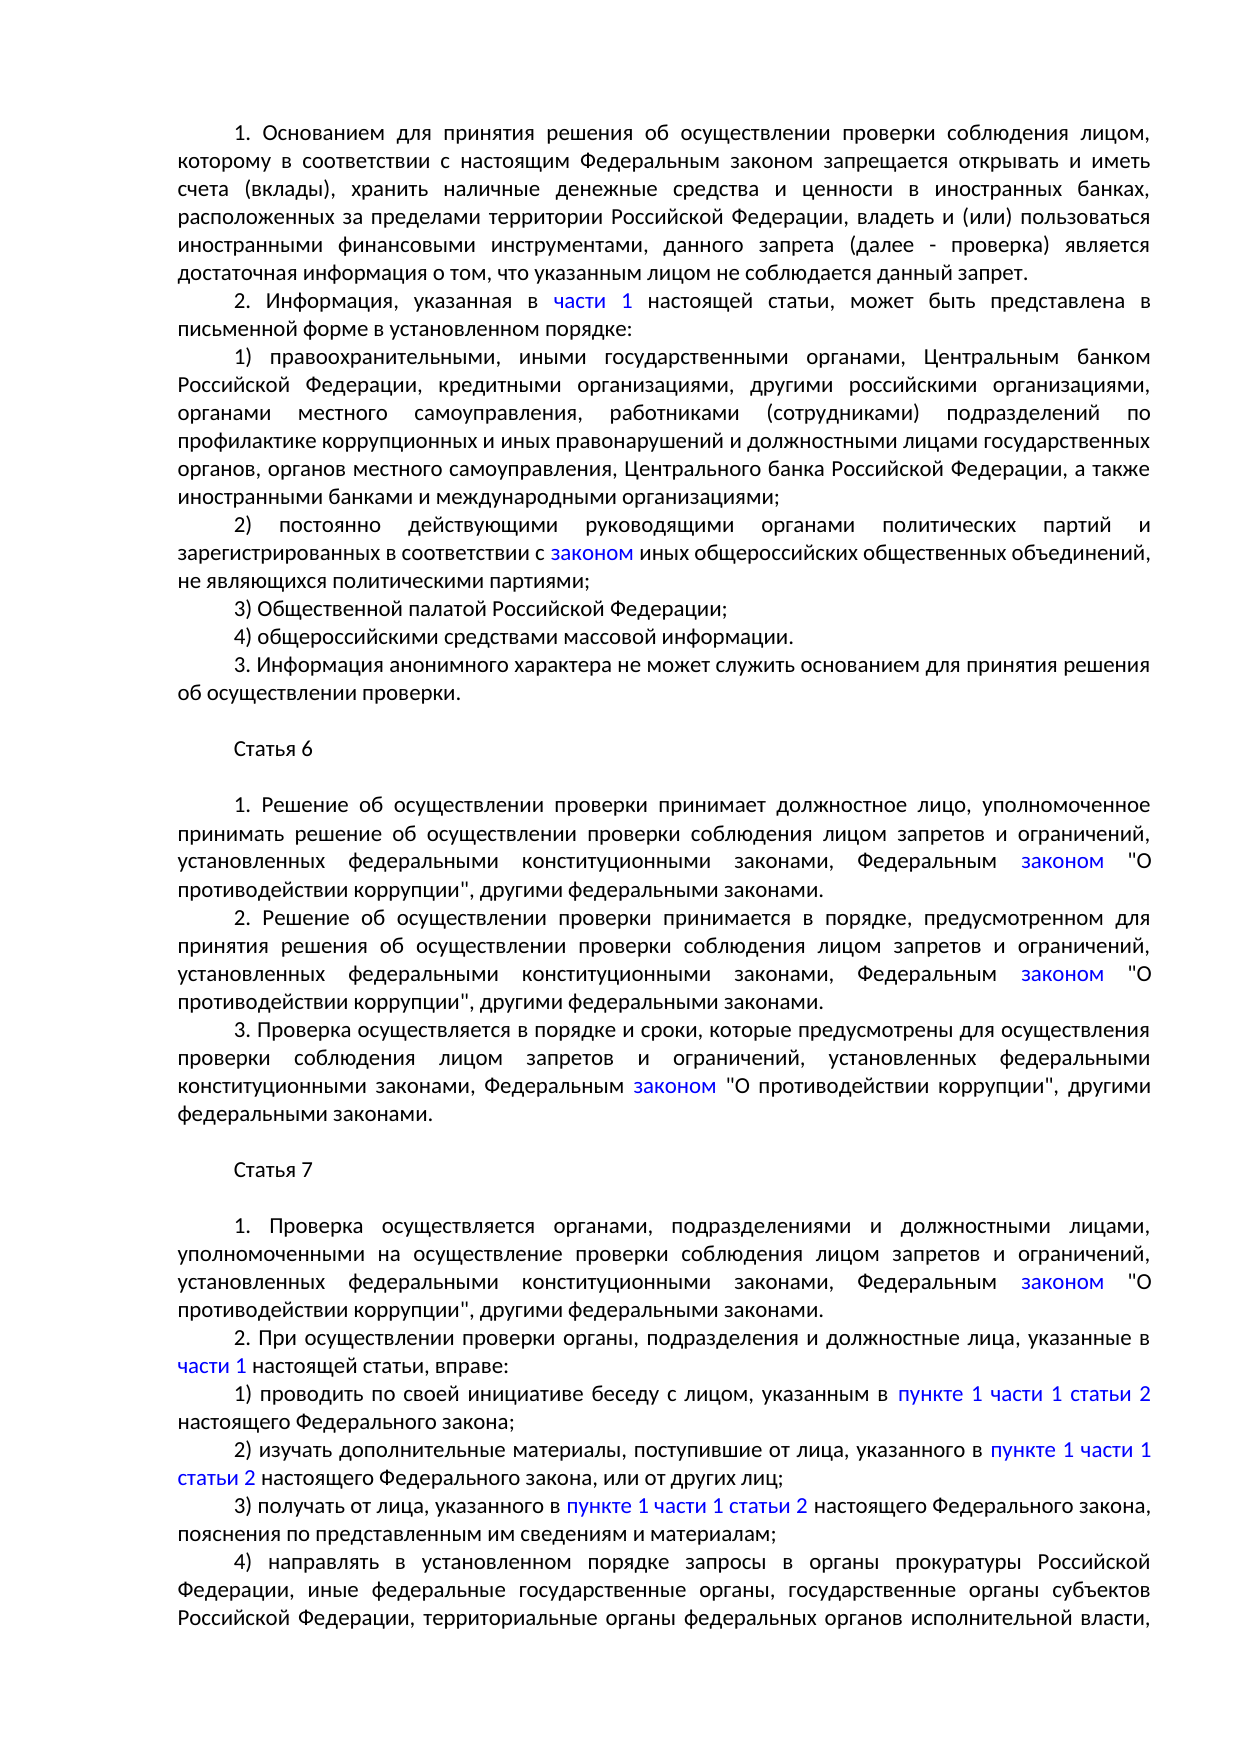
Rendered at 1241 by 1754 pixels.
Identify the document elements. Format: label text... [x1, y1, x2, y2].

text 2. Решение об осуществлении проверки принимается в порядке, предусмотренном для принятия решения об осуществлении проверки соблюдения лицом запретов и ограничений, установленных федеральными конституционными законами, Федеральным законом "О противодействии коррупции", другими федеральными законами. [177, 903, 1152, 1015]
text 3. Проверка осуществляется в порядке и сроки, которые предусмотрены для осуществления проверки соблюдения лицом запретов и ограничений, установленных федеральными конституционными законами, Федеральным законом "О противодействии коррупции", другими федеральными законами. [177, 1015, 1152, 1127]
text 2) изучать дополнительные материалы, поступившие от лица, указанного в пункте 1 части 1 статьи 2 настоящего Федерального закона, или от других лиц; [177, 1435, 1152, 1491]
text 3. Информация анонимного характера не может служить основанием для принятия решения об осуществлении проверки. [177, 651, 1152, 707]
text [177, 1547, 1152, 1631]
text Статья 7 [177, 1155, 1152, 1183]
text 2. При осуществлении проверки органы, подразделения и должностные лица, указанные в части 1 настоящей статьи, вправе: [177, 1323, 1152, 1379]
text 3) получать от лица, указанного в пункте 1 части 1 статьи 2 настоящего Федерального закона, пояснения по представленным им сведениям и материалам; [177, 1491, 1152, 1547]
text 4) общероссийскими средствами массовой информации. [177, 622, 1152, 651]
text 1) правоохранительными, иными государственными органами, Центральным банком Российской Федерации, кредитными организациями, другими российскими организациями, органами местного самоуправления, работниками (сотрудниками) подразделений по профилактике коррупционных и иных правонарушений и должностными лицами государственных органов, органов местного самоуправления, Центрального банка Российской Федерации, а также иностранными банками и международными организациями; [177, 342, 1152, 510]
text 2) постоянно действующими руководящими органами политических партий и зарегистрированных в соответствии с законом иных общероссийских общественных объединений, не являющихся политическими партиями; [177, 510, 1152, 594]
text 2. Информация, указанная в части 1 настоящей статьи, может быть представлена в письменной форме в установленном порядке: [177, 286, 1152, 342]
text 1. Решение об осуществлении проверки принимает должностное лицо, уполномоченное принимать решение об осуществлении проверки соблюдения лицом запретов и ограничений, установленных федеральными конституционными законами, Федеральным законом "О противодействии коррупции", другими федеральными законами. [177, 791, 1152, 903]
text 1. Проверка осуществляется органами, подразделениями и должностными лицами, уполномоченными на осуществление проверки соблюдения лицом запретов и ограничений, установленных федеральными конституционными законами, Федеральным законом "О противодействии коррупции", другими федеральными законами. [177, 1211, 1152, 1323]
text 3) Общественной палатой Российской Федерации; [177, 594, 1152, 622]
text 1) проводить по своей инициативе беседу с лицом, указанным в пункте 1 части 1 статьи 2 настоящего Федерального закона; [177, 1379, 1152, 1435]
text Статья 6 [177, 734, 1152, 763]
text 1. Основанием для принятия решения об осуществлении проверки соблюдения лицом, которому в соответствии с настоящим Федеральным законом запрещается открывать и иметь счета (вклады), хранить наличные денежные средства и ценности в иностранных банках, расположенных за пределами территории Российской Федерации, владеть и (или) пользоваться иностранными финансовыми инструментами, данного запрета (далее - проверка) является достаточная информация о том, что указанным лицом не соблюдается данный запрет. [177, 118, 1152, 286]
